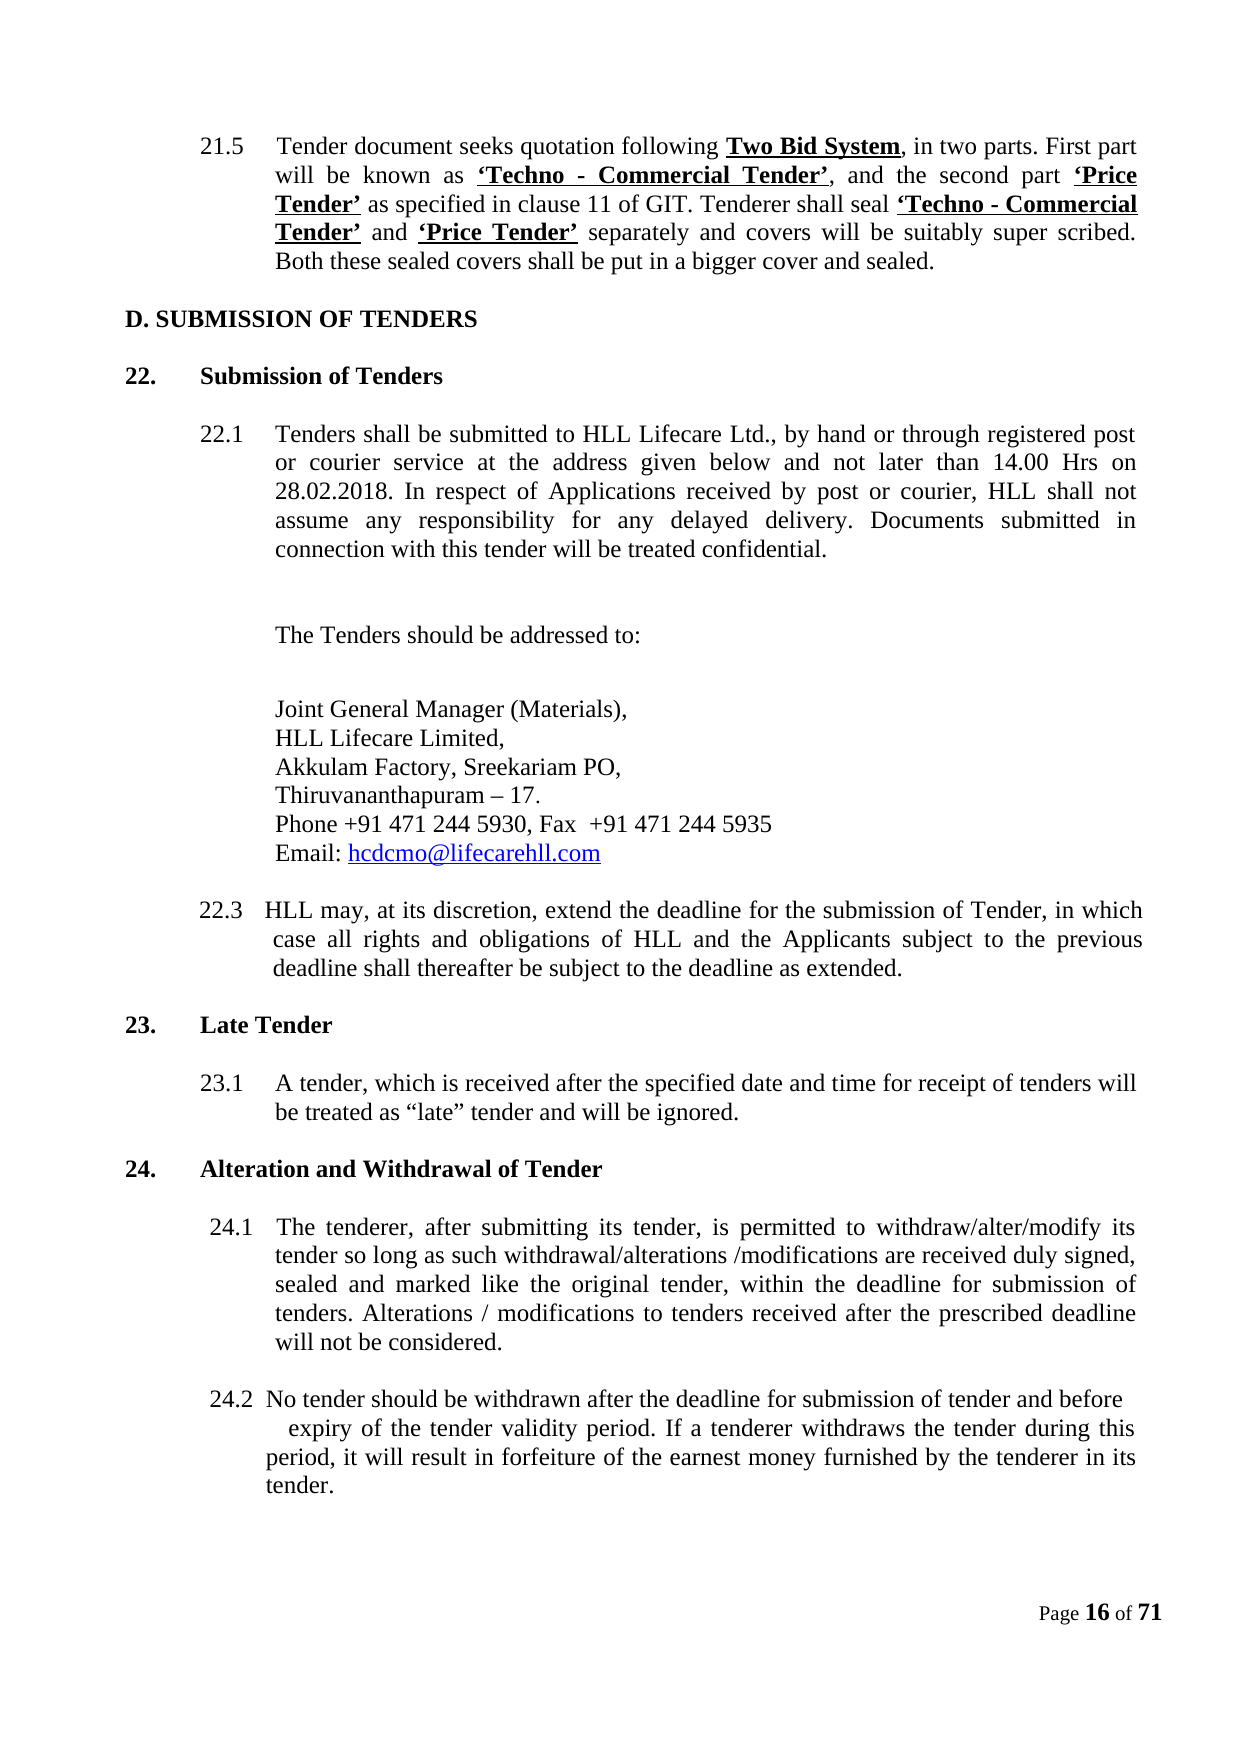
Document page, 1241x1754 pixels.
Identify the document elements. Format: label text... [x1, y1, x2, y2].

list The tenderer, after submitting its tender, is permitted to withdraw/alter/modify its tender so long as such withdrawal/alterations /modifications are received duly signed, sealed and marked like the original tender, within the deadline for submission of tenders. Alterations / modifications to tenders received after the prescribed deadline will not be considered. [209, 1212, 1137, 1355]
text 23. Late Tender [125, 1010, 1137, 1039]
text HLL Lifecare Limited, [200, 723, 1162, 752]
text 23.1 A tender, which is received after the specified date and time for receipt of tenders will be treated as “late” tender and will be ignored. [200, 1068, 1137, 1125]
text Email: hcdcmo@lifecarehll.com [200, 838, 1162, 867]
text Akkulam Factory, Sreekariam PO, [200, 752, 1162, 780]
text D. SUBMISSION OF TENDERS [125, 304, 1137, 332]
text Joint General Manager (Materials), [200, 694, 1162, 723]
text 24. Alteration and Withdrawal of Tender [125, 1154, 1137, 1183]
text 22. Submission of Tenders [125, 361, 1137, 390]
text Phone +91 471 244 5930, Fax +91 471 244 5935 [200, 809, 1162, 838]
text 21.5 Tender document seeks quotation following Two Bid System, in two parts. First part will be known as ‘Techno - Commercial Tender’, and the second part ‘Price Tender’ as specified in clause 11 of GIT. Tenderer shall seal ‘Techno - Commercial Tender’ and ‘Price Tender’ separately and covers will be suitably super scribed. Both these sealed covers shall be put in a bigger cover and sealed. [200, 131, 1137, 275]
text expiry of the tender validity period. If a tenderer withdraws the tender during this period, it will result in forfeiture of the earnest money furnished by the tenderer in its tender. [200, 1413, 1137, 1499]
list Tenders shall be submitted to HLL Lifecare Ltd., by hand or through registered post or courier service at the address given below and not later than 14.00 Hrs on 28.02.2018. In respect of Applications received by post or courier, HLL shall not assume any responsibility for any delayed delivery. Documents submitted in connection with this tender will be treated confidential. [200, 419, 1137, 562]
text Thiruvananthapuram – 17. [200, 780, 1162, 809]
list No tender should be withdrawn after the deadline for submission of tender and before [209, 1384, 1137, 1413]
subtitle The Tenders should be addressed to: [125, 620, 1137, 649]
text 22.3 HLL may, at its discretion, extend the deadline for the submission of Tender, in which case all rights and obligations of HLL and the Applicants subject to the previous deadline shall thereafter be subject to the deadline as extended. [199, 895, 1143, 982]
